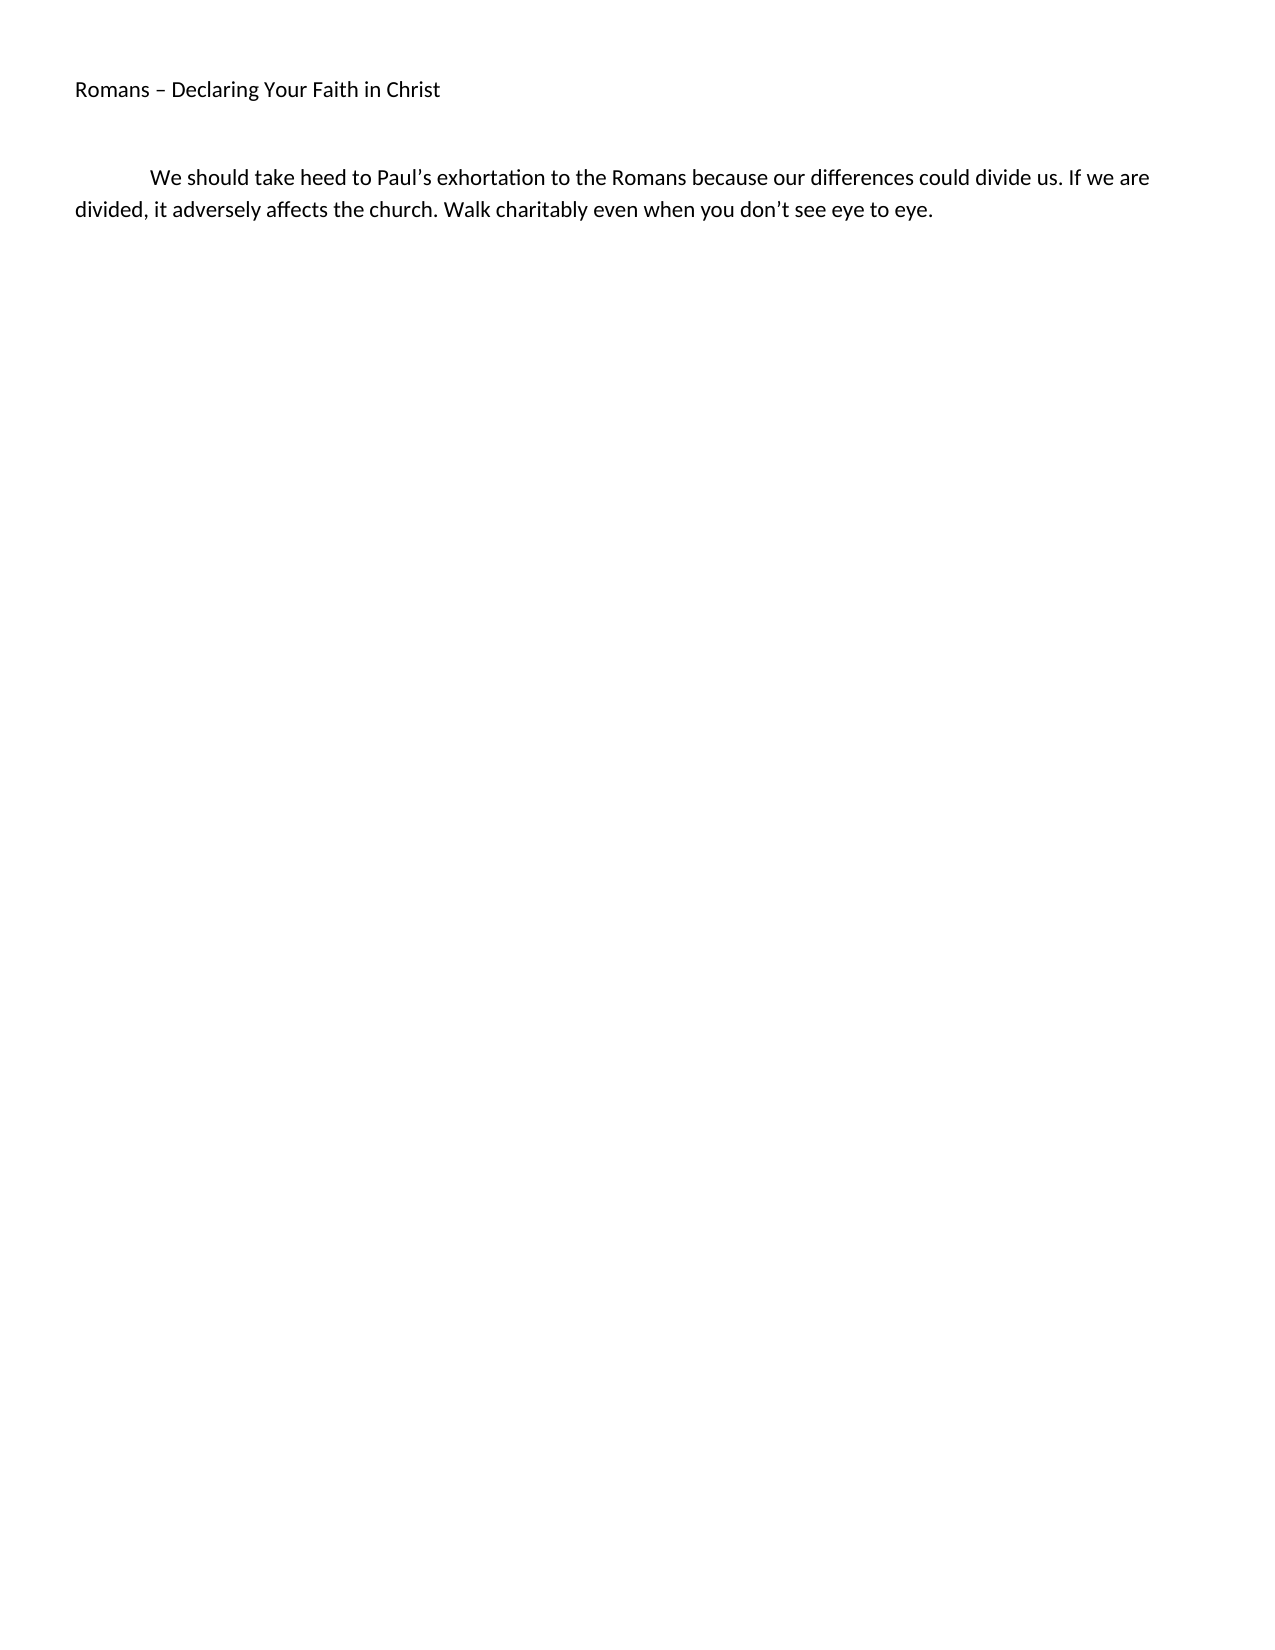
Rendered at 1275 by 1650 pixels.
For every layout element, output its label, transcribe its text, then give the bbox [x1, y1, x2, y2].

text We should take heed to Paul’s exhortation to the Romans because our differences could divide us. If we are divided, it adversely affects the church. Walk charitably even when you don’t see eye to eye. [75, 163, 1200, 223]
